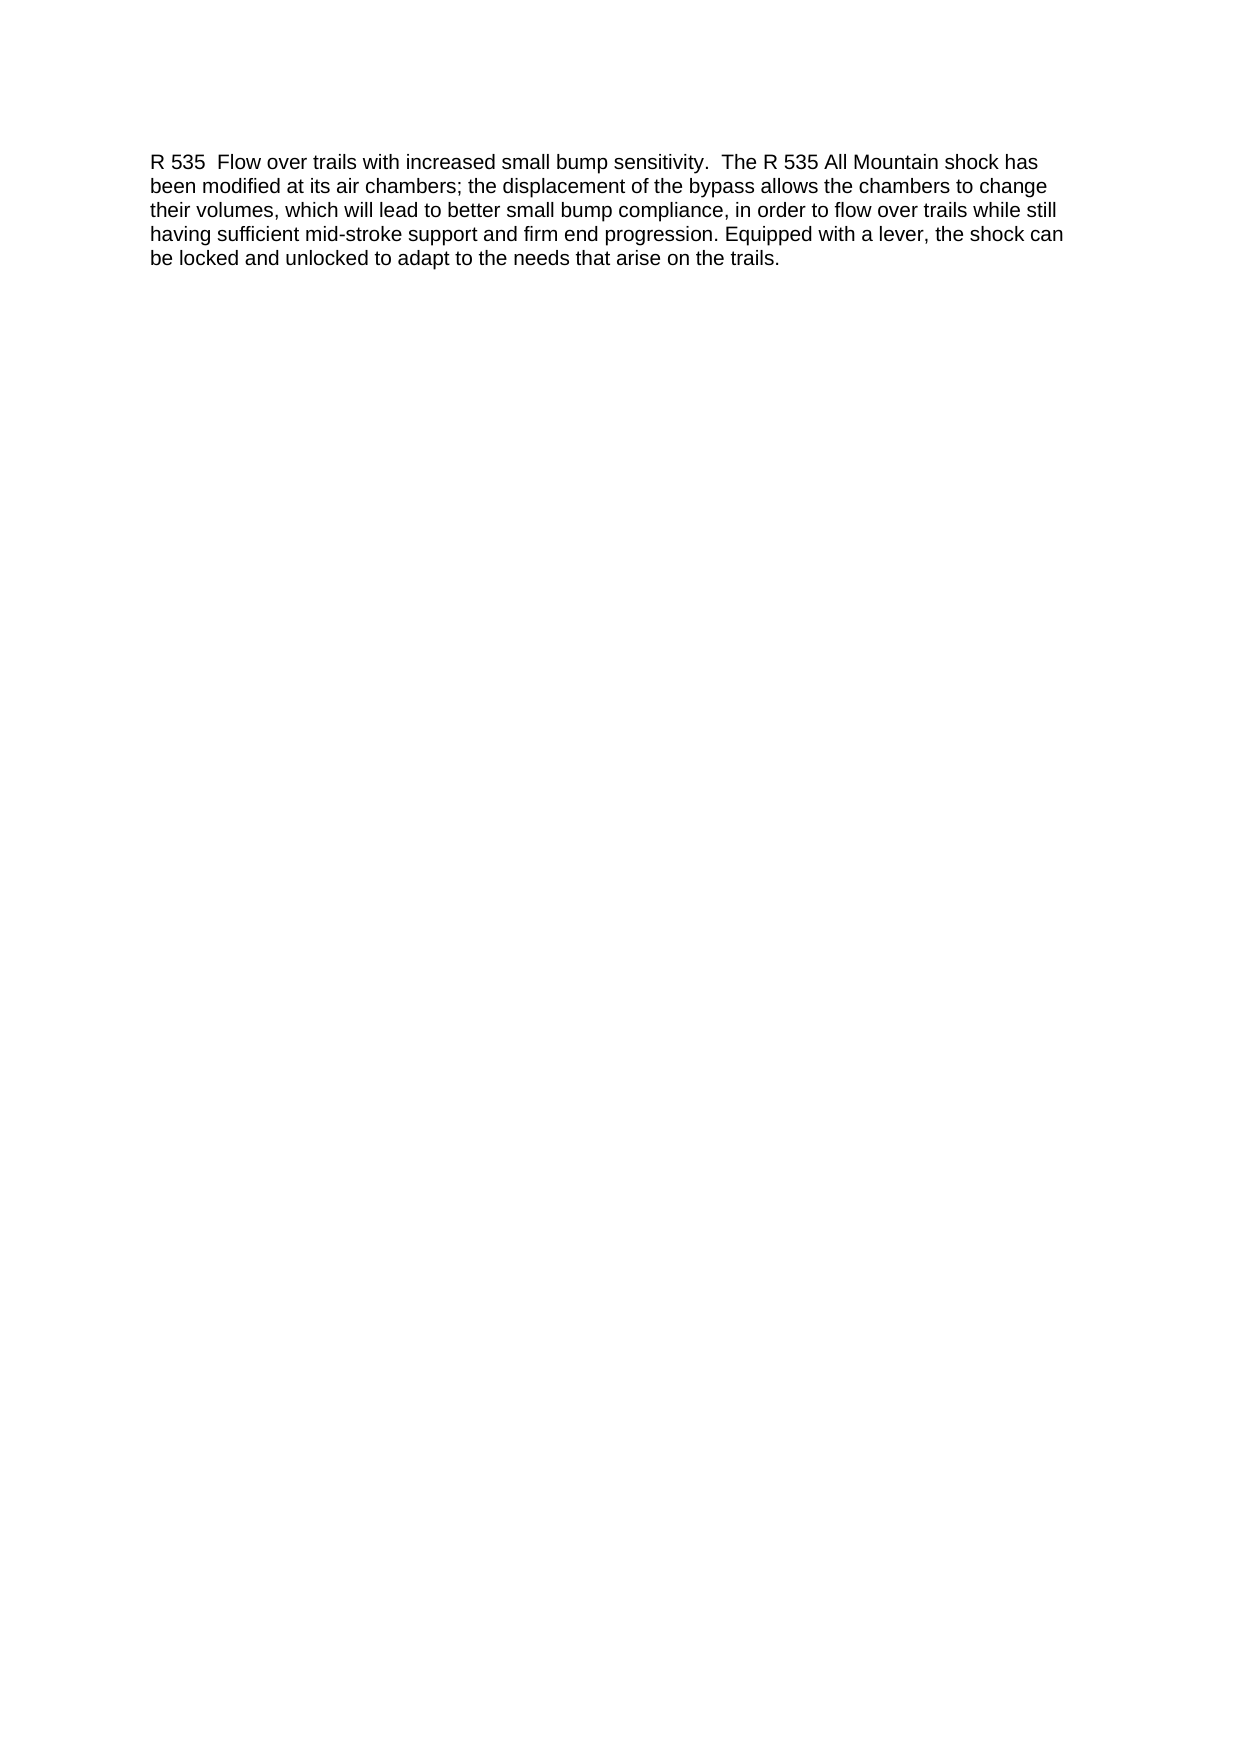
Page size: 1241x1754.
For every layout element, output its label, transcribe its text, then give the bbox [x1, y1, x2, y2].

text R 535 Flow over trails with increased small bump sensitivity. The R 535 All Mountain shock has been modified at its air chambers; the displacement of the bypass allows the chambers to change their volumes, which will lead to better small bump compliance, in order to flow over trails while still having sufficient mid-stroke support and firm end progression. Equipped with a lever, the shock can be locked and unlocked to adapt to the needs that arise on the trails. [150, 150, 1090, 270]
